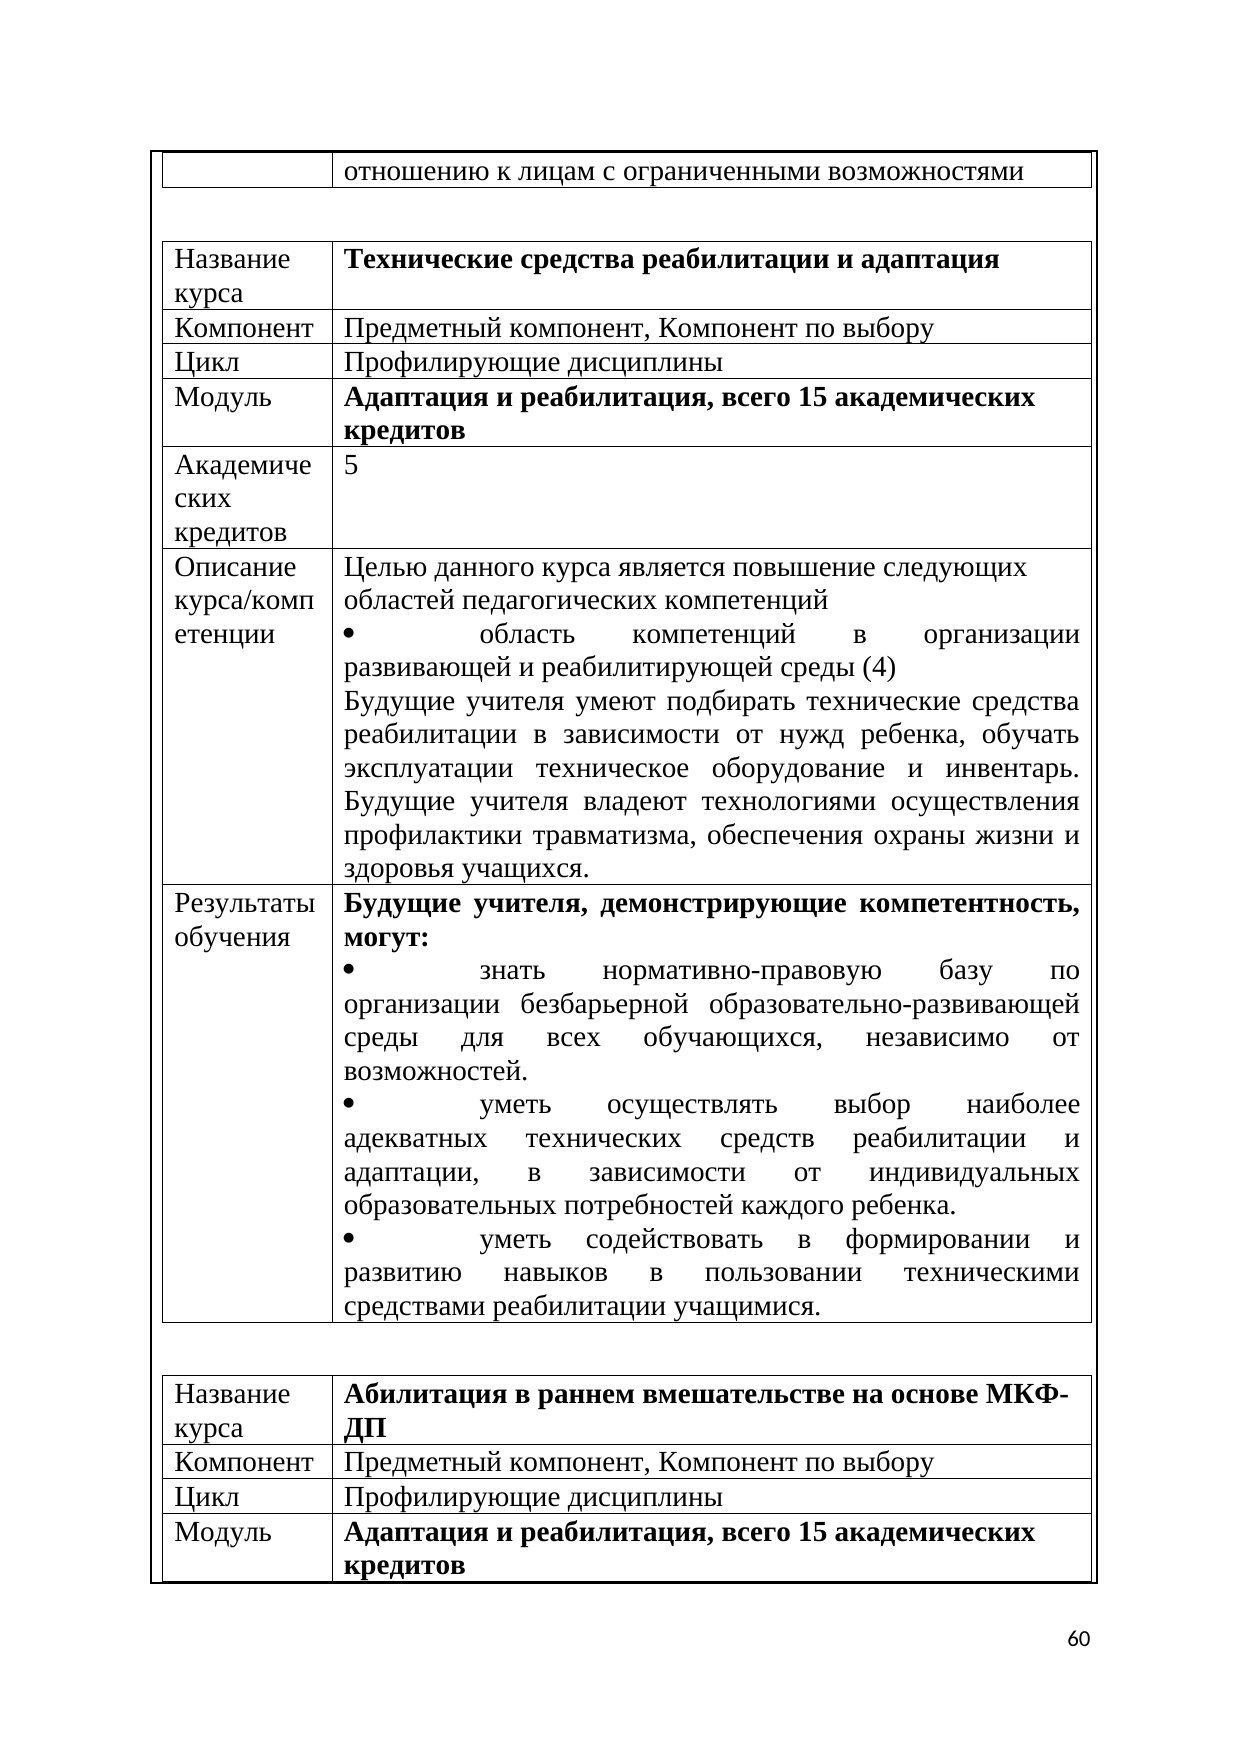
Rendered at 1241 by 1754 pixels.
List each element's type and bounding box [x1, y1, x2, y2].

table_cell [152, 152, 1096, 1582]
